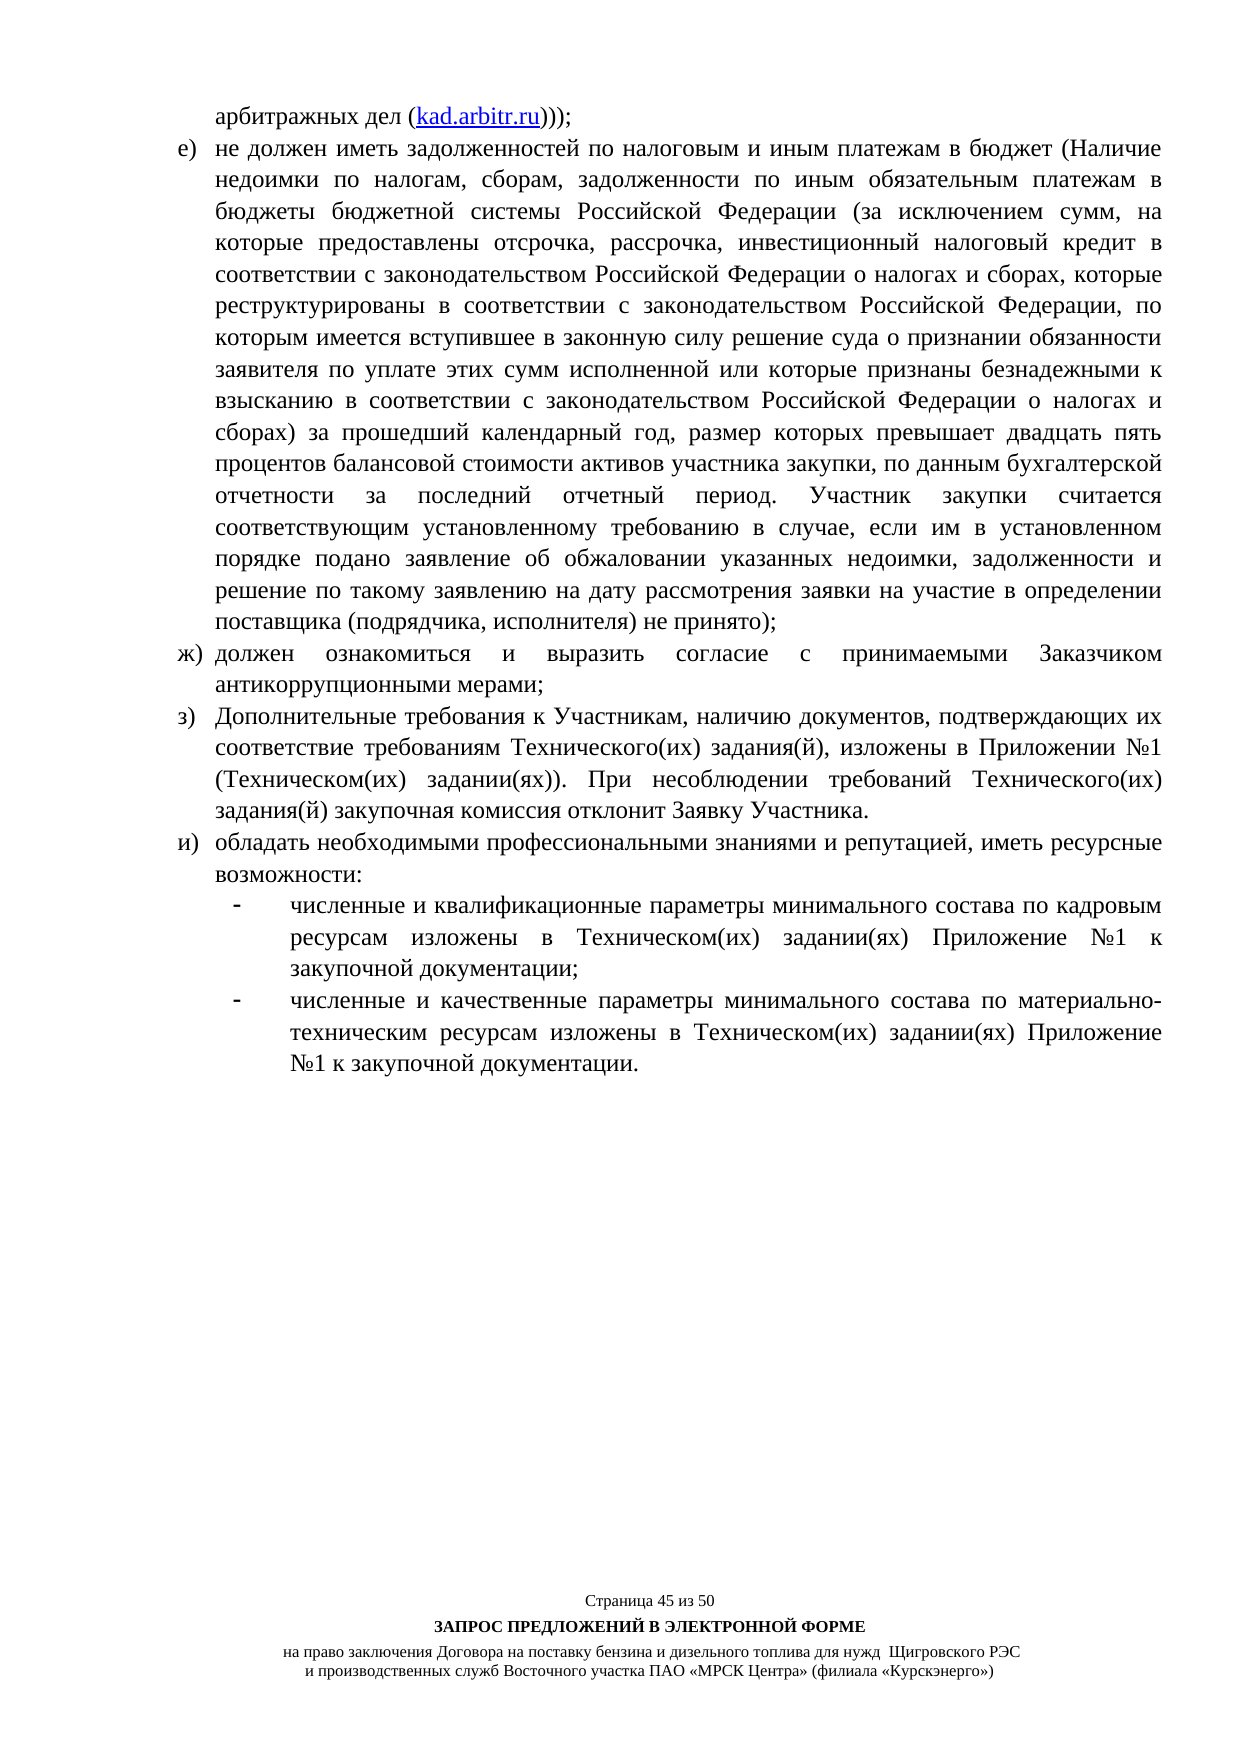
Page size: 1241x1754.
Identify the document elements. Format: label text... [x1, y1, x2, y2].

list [177, 101, 1163, 130]
list не должен иметь задолженностей по налоговым и иным платежам в бюджет (Наличие недоимки по налогам, сборам, задолженности по иным обязательным платежам в бюджеты бюджетной системы Российской Федерации (за исключением сумм, на которые предоставлены отсрочка, рассрочка, инвестиционный налоговый кредит в соответствии с законодательством Российской Федерации о налогах и сборах, которые реструктурированы в соответствии с законодательством Российской Федерации, по которым имеется вступившее в законную силу решение суда о признании обязанности заявителя по уплате этих сумм исполненной или которые признаны безнадежными к взысканию в соответствии с законодательством Российской Федерации о налогах и сборах) за прошедший календарный год, размер которых превышает двадцать пять процентов балансовой стоимости активов участника закупки, по данным бухгалтерской отчетности за последний отчетный период. Участник закупки считается соответствующим установленному требованию в случае, если им в установленном порядке подано заявление об обжаловании указанных недоимки, задолженности и решение по такому заявлению на дату рассмотрения заявки на участие в определении поставщика (подрядчика, исполнителя) не принято); [177, 133, 1163, 635]
list обладать необходимыми профессиональными знаниями и репутацией, иметь ресурсные возможности: [177, 827, 1163, 887]
list численные и квалификационные параметры минимального состава по кадровым ресурсам изложены в Техническом(их) задании(ях) Приложение №1 к закупочной документации; [233, 890, 1163, 982]
list должен ознакомиться и выразить согласие с принимаемыми Заказчиком антикоррупционными мерами; [177, 638, 1163, 698]
list численные и качественные параметры минимального состава по материально-техническим ресурсам изложены в Техническом(их) задании(ях) Приложение №1 к закупочной документации. [233, 985, 1163, 1077]
list Дополнительные требования к Участникам, наличию документов, подтверждающих их соответствие требованиям Технического(их) задания(й), изложены в Приложении №1 (Техническом(их) задании(ях)). При несоблюдении требований Технического(их) задания(й) закупочная комиссия отклонит Заявку Участника. [177, 701, 1163, 824]
